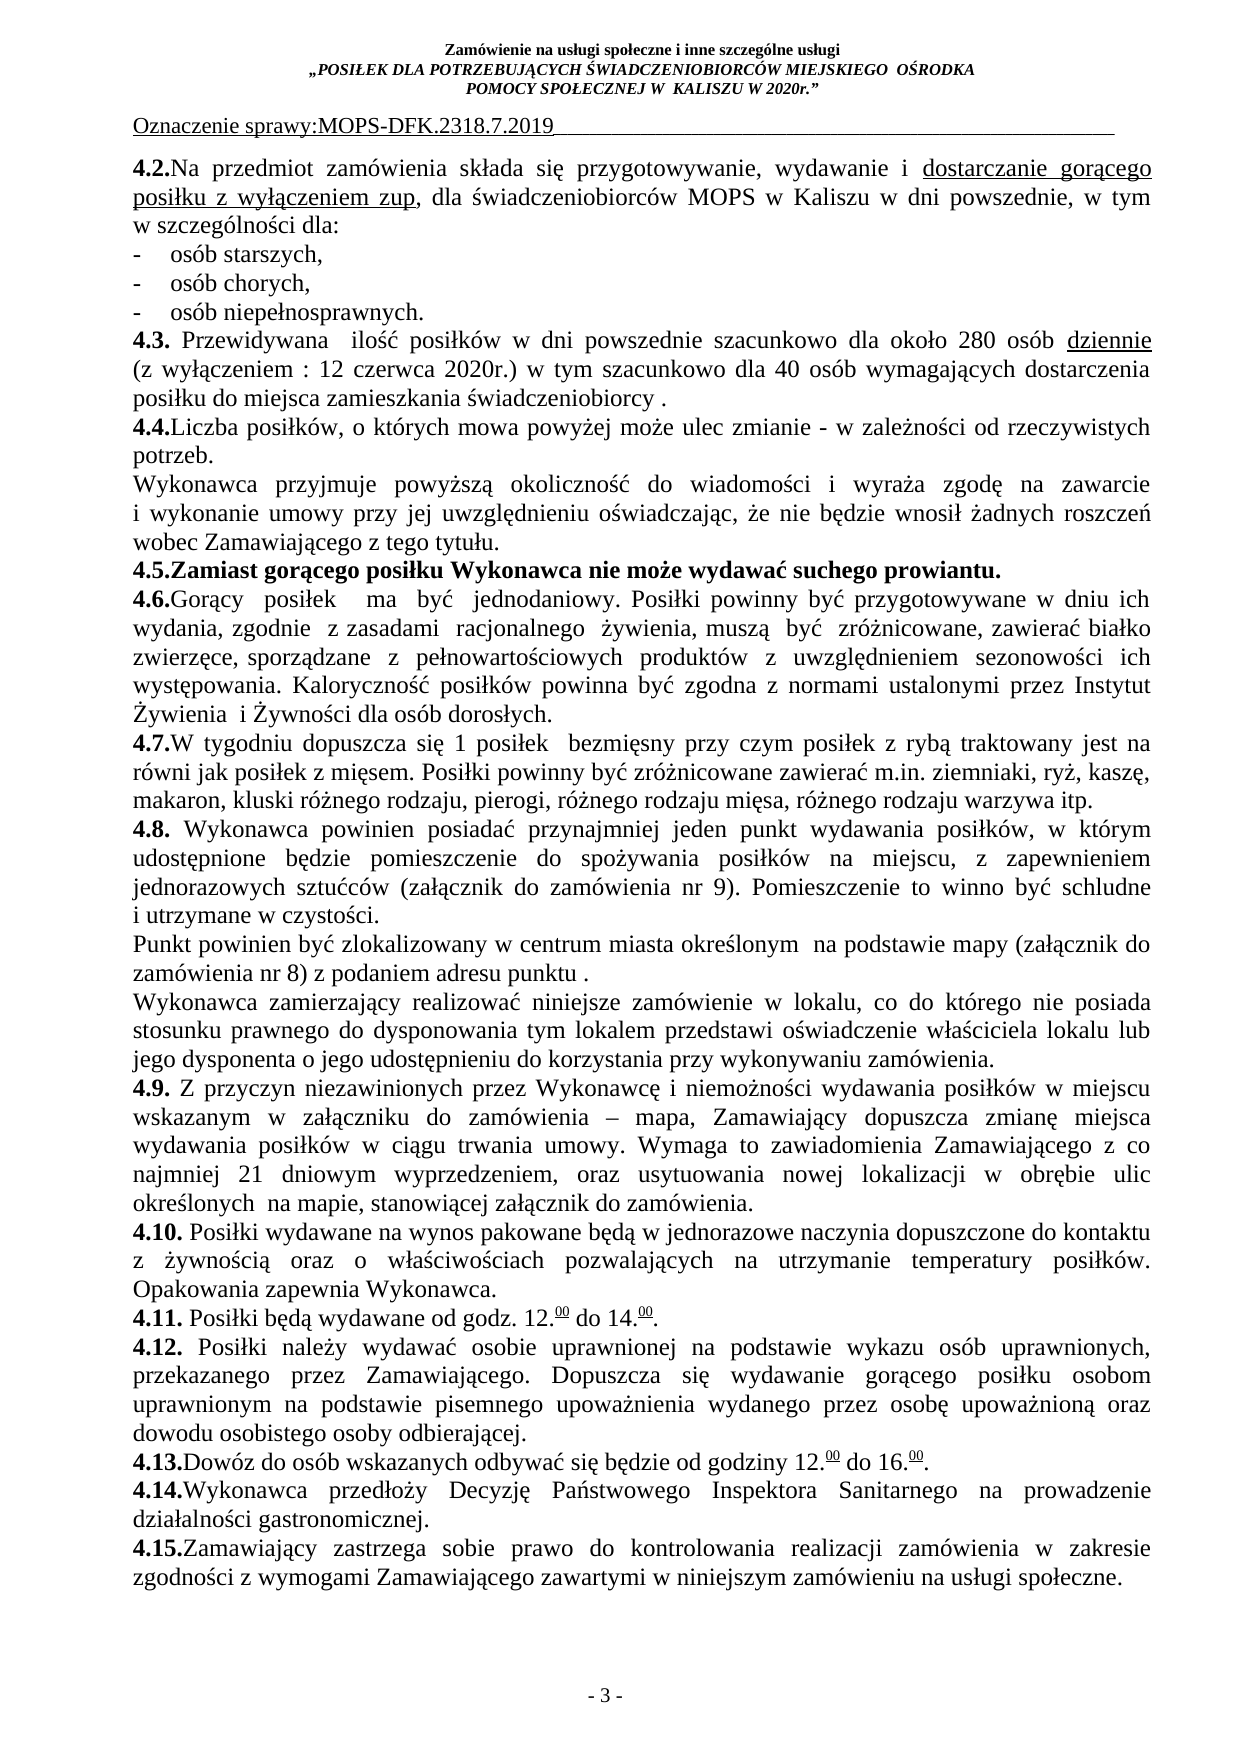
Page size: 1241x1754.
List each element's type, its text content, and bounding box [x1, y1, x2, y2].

text 4.13.Dowóz do osób wskazanych odbywać się będzie od godziny 12.00 do 16.00. [133, 1447, 1152, 1475]
text 4.5.Zamiast gorącego posiłku Wykonawca nie może wydawać suchego prowiantu. [133, 555, 1152, 584]
text 4.2.Na przedmiot zamówienia składa się przygotowywanie, wydawanie i dostarczanie gorącego posiłku z wyłączeniem zup, dla świadczeniobiorców MOPS w Kaliszu w dni powszednie, w tym w szczególności dla: [133, 153, 1152, 239]
text 4.15.Zamawiający zastrzega sobie prawo do kontrolowania realizacji zamówienia w zakresie zgodności z wymogami Zamawiającego zawartymi w niniejszym zamówieniu na usługi społeczne. [133, 1533, 1152, 1590]
text Wykonawca zamierzający realizować niniejsze zamówienie w lokalu, co do którego nie posiada stosunku prawnego do dysponowania tym lokalem przedstawi oświadczenie właściciela lokalu lub jego dysponenta o jego udostępnieniu do korzystania przy wykonywaniu zamówienia. [133, 987, 1152, 1073]
text 4.12. Posiłki należy wydawać osobie uprawnionej na podstawie wykazu osób uprawnionych, przekazanego przez Zamawiającego. Dopuszcza się wydawanie gorącego posiłku osobom uprawnionym na podstawie pisemnego upoważnienia wydanego przez osobę upoważnioną oraz dowodu osobistego osoby odbierającej. [133, 1332, 1152, 1447]
text 4.8. Wykonawca powinien posiadać przynajmniej jeden punkt wydawania posiłków, w którym udostępnione będzie pomieszczenie do spożywania posiłków na miejscu, z zapewnieniem jednorazowych sztućców (załącznik do zamówienia nr 9). Pomieszczenie to winno być schludne i utrzymane w czystości. [133, 814, 1152, 929]
list osób starszych, [133, 239, 1152, 268]
text 4.10. Posiłki wydawane na wynos pakowane będą w jednorazowe naczynia dopuszczone do kontaktu z żywnością oraz o właściwościach pozwalających na utrzymanie temperatury posiłków. Opakowania zapewnia Wykonawca. [133, 1217, 1152, 1303]
text Wykonawca przyjmuje powyższą okoliczność do wiadomości i wyraża zgodę na zawarcie i wykonanie umowy przy jej uwzględnieniu oświadczając, że nie będzie wnosił żadnych roszczeń wobec Zamawiającego z tego tytułu. [133, 469, 1152, 555]
text 4.6.Gorący posiłek ma być jednodaniowy. Posiłki powinny być przygotowywane w dniu ich wydania, zgodnie z zasadami racjonalnego żywienia, muszą być zróżnicowane, zawierać białko zwierzęce, sporządzane z pełnowartościowych produktów z uwzględnieniem sezonowości ich występowania. Kaloryczność posiłków powinna być zgodna z normami ustalonymi przez Instytut Żywienia i Żywności dla osób dorosłych. [133, 584, 1152, 728]
text 4.11. Posiłki będą wydawane od godz. 12.00 do 14.00. [133, 1303, 1152, 1332]
text 4.9. Z przyczyn niezawinionych przez Wykonawcę i niemożności wydawania posiłków w miejscu wskazanym w załączniku do zamówienia – mapa, Zamawiający dopuszcza zmianę miejsca wydawania posiłków w ciągu trwania umowy. Wymaga to zawiadomienia Zamawiającego z co najmniej 21 dniowym wyprzedzeniem, oraz usytuowania nowej lokalizacji w obrębie ulic określonych na mapie, stanowiącej załącznik do zamówienia. [133, 1073, 1152, 1217]
list osób chorych, [133, 268, 1152, 297]
text 4.4.Liczba posiłków, o których mowa powyżej może ulec zmianie - w zależności od rzeczywistych potrzeb. [133, 412, 1152, 469]
text 4.14.Wykonawca przedłoży Decyzję Państwowego Inspektora Sanitarnego na prowadzenie działalności gastronomicznej. [133, 1475, 1152, 1533]
text 4.7.W tygodniu dopuszcza się 1 posiłek bezmięsny przy czym posiłek z rybą traktowany jest na równi jak posiłek z mięsem. Posiłki powinny być zróżnicowane zawierać m.in. ziemniaki, ryż, kaszę, makaron, kluski różnego rodzaju, pierogi, różnego rodzaju mięsa, różnego rodzaju warzywa itp. [133, 728, 1152, 814]
text Punkt powinien być zlokalizowany w centrum miasta określonym na podstawie mapy (załącznik do zamówienia nr 8) z podaniem adresu punktu . [133, 929, 1152, 987]
list osób niepełnosprawnych. [133, 297, 1152, 325]
text 4.3. Przewidywana ilość posiłków w dni powszednie szacunkowo dla około 280 osób dziennie (z wyłączeniem : 12 czerwca 2020r.) w tym szacunkowo dla 40 osób wymagających dostarczenia posiłku do miejsca zamieszkania świadczeniobiorcy . [133, 325, 1152, 412]
